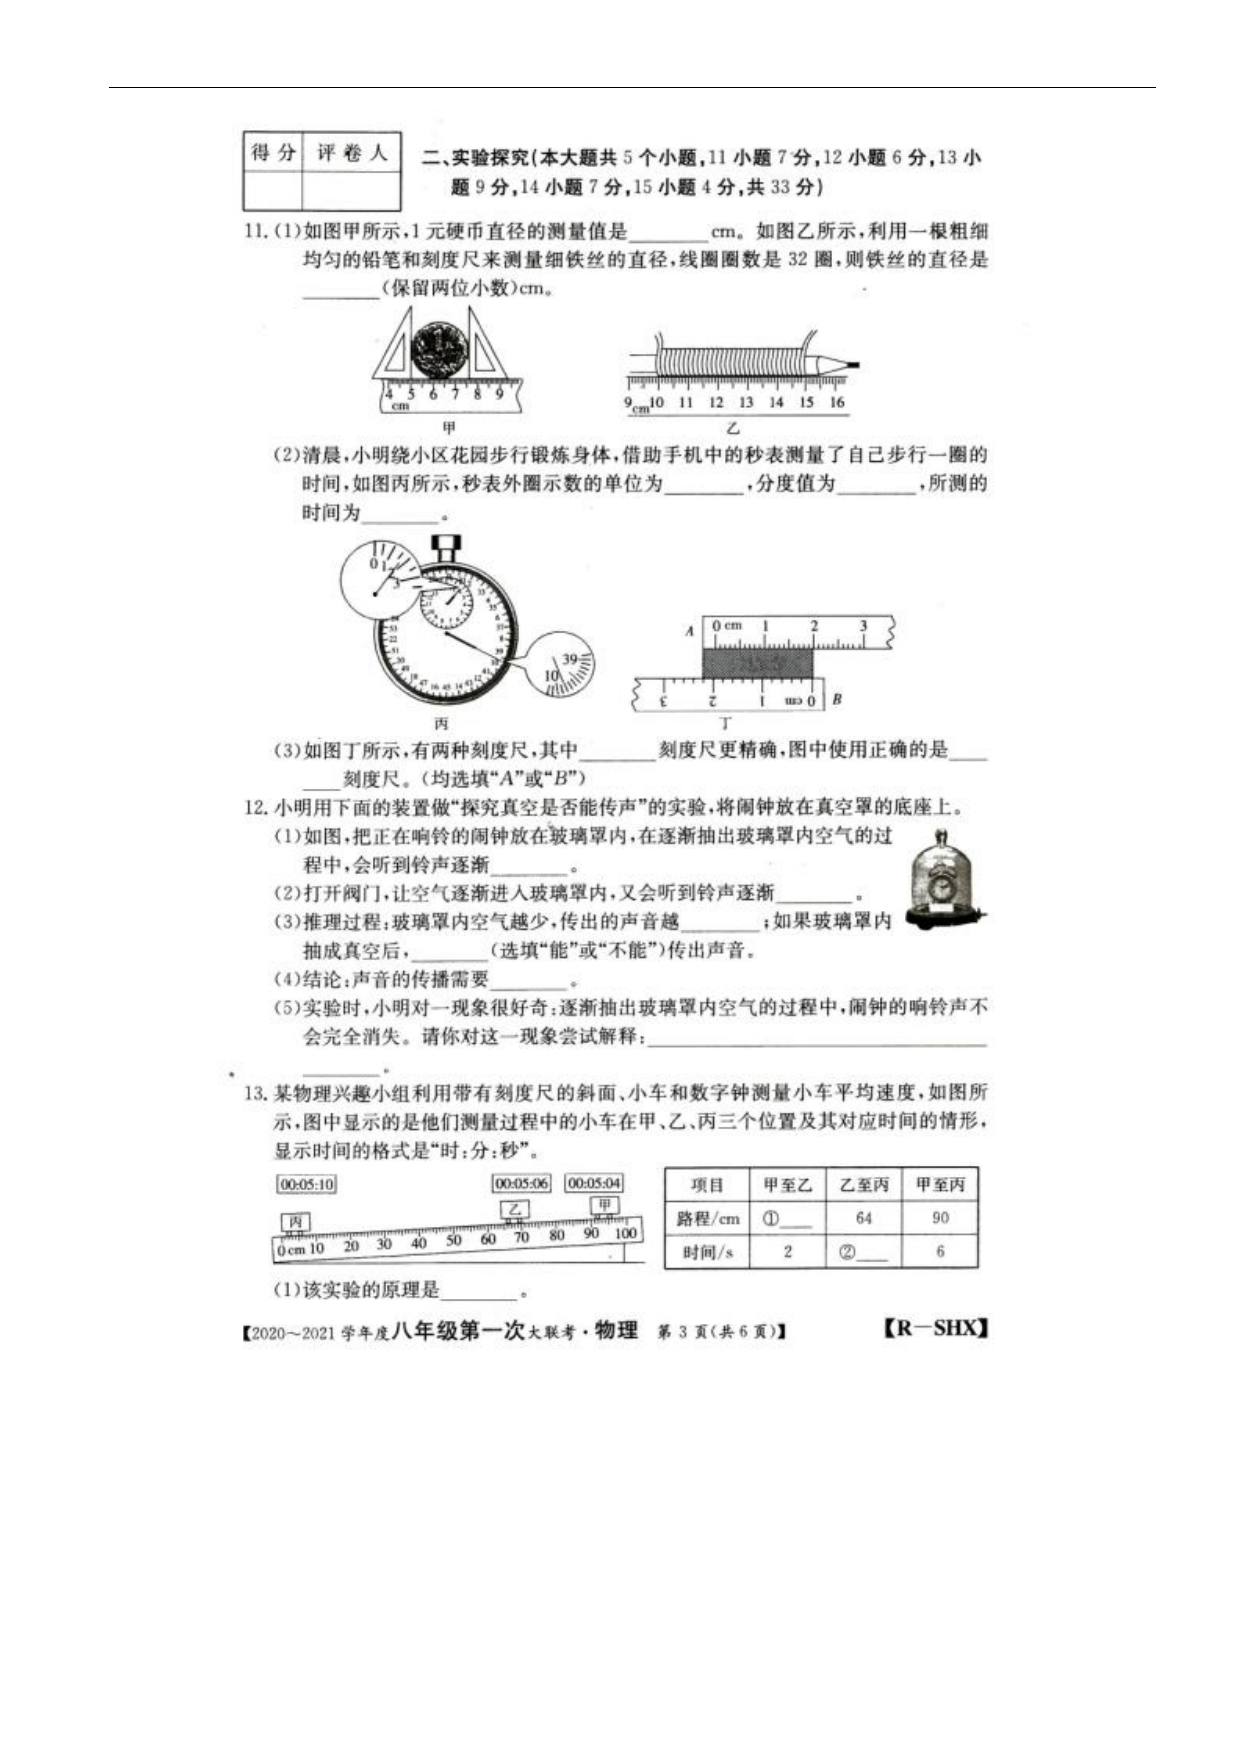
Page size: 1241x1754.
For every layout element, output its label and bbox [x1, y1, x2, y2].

picture [181, 98, 1084, 1431]
